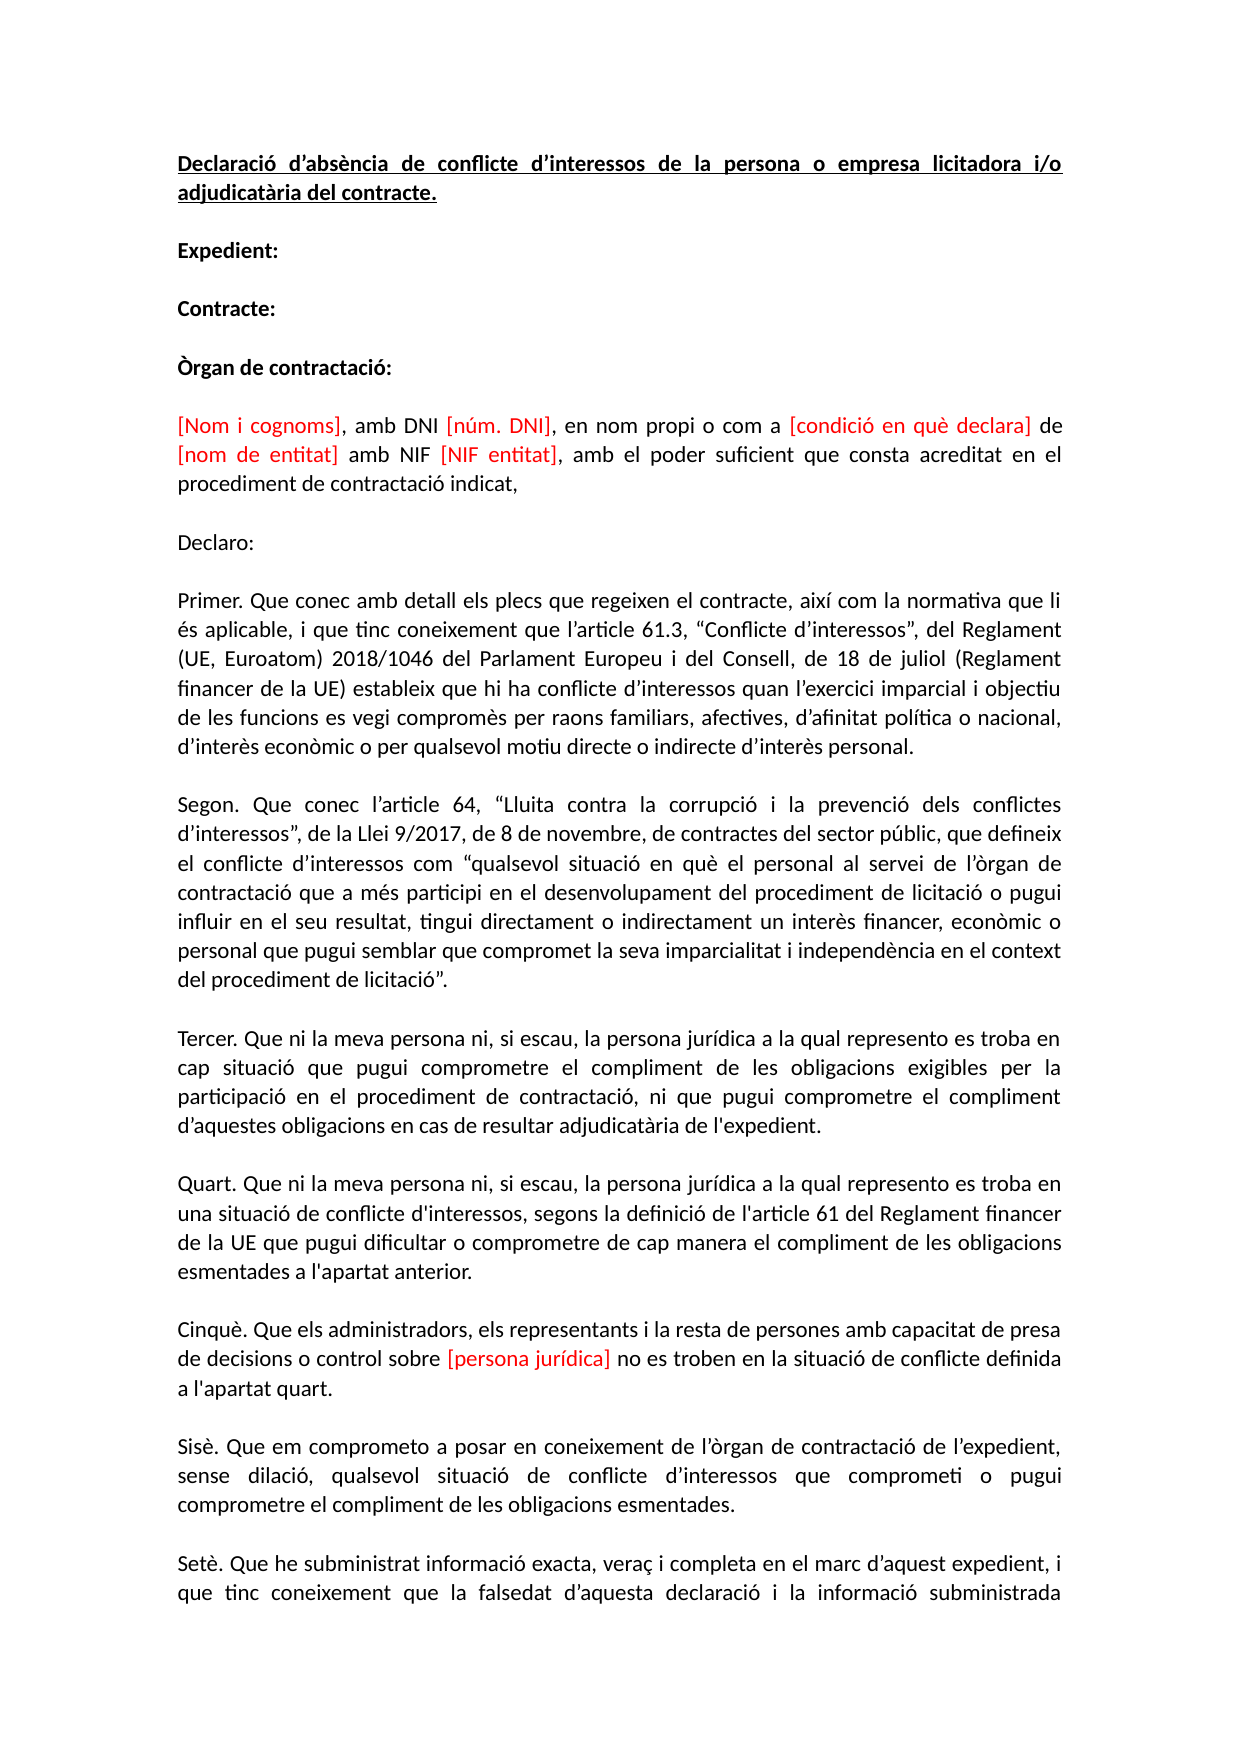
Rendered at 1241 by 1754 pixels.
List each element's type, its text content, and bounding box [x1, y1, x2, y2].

text Primer. Que conec amb detall els plecs que regeixen el contracte, així com la normativa que li és aplicable, i que tinc coneixement que l’article 61.3, “Conflicte d’interessos”, del Reglament (UE, Euroatom) 2018/1046 del Parlament Europeu i del Consell, de 18 de juliol (Reglament financer de la UE) estableix que hi ha conflicte d’interessos quan l’exercici imparcial i objectiu de les funcions es vegi compromès per raons familiars, afectives, d’afinitat política o nacional, d’interès econòmic o per qualsevol motiu directe o indirecte d’interès personal. [177, 585, 1063, 760]
text Declaració d’absència de conflicte d’interessos de la persona o empresa licitadora i/o adjudicatària del contracte. [177, 174, 1063, 206]
text Segon. Que conec l’article 64, “Lluita contra la corrupció i la prevenció dels conflictes d’interessos”, de la Llei 9/2017, de 8 de novembre, de contractes del sector públic, que defineix el conflicte d’interessos com “qualsevol situació en què el personal al servei de l’òrgan de contractació que a més participi en el desenvolupament del procediment de licitació o pugui influir en el seu resultat, tingui directament o indirectament un interès financer, econòmic o personal que pugui semblar que compromet la seva imparcialitat i independència en el context del procediment de licitació”. [177, 789, 1063, 993]
text Sisè. Que em comprometo a posar en coneixement de l’òrgan de contractació de l’expedient, sense dilació, qualsevol situació de conflicte d’interessos que comprometi o pugui comprometre el compliment de les obligacions esmentades. [177, 1431, 1063, 1518]
text Contracte: [177, 293, 1063, 323]
text Expedient: [177, 235, 1063, 264]
text Declaro: [177, 527, 1063, 556]
text Declaració d’absència de conflicte d’interessos de la persona o empresa licitadora i/o adjudicatària del contracte. [177, 148, 1063, 173]
text Tercer. Que ni la meva persona ni, si escau, la persona jurídica a la qual represento es troba en cap situació que pugui comprometre el compliment de les obligacions exigibles per la participació en el procediment de contractació, ni que pugui comprometre el compliment d’aquestes obligacions en cas de resultar adjudicatària de l'expedient. [177, 1023, 1063, 1139]
text Cinquè. Que els administradors, els representants i la resta de persones amb capacitat de presa de decisions o control sobre [persona jurídica] no es troben en la situació de conflicte definida a l'apartat quart. [177, 1314, 1063, 1402]
text [Nom i cognoms], amb DNI [núm. DNI], en nom propi o com a [condició en què declara] de [nom de entitat] amb NIF [NIF entitat], amb el poder suficient que consta acreditat en el procediment de contractació indicat, [177, 410, 1063, 498]
text Quart. Que ni la meva persona ni, si escau, la persona jurídica a la qual represento es troba en una situació de conflicte d'interessos, segons la definició de l'article 61 del Reglament financer de la UE que pugui dificultar o comprometre de cap manera el compliment de les obligacions esmentades a l'apartat anterior. [177, 1168, 1063, 1285]
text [177, 1548, 1063, 1606]
text Òrgan de contractació: [177, 352, 1063, 381]
